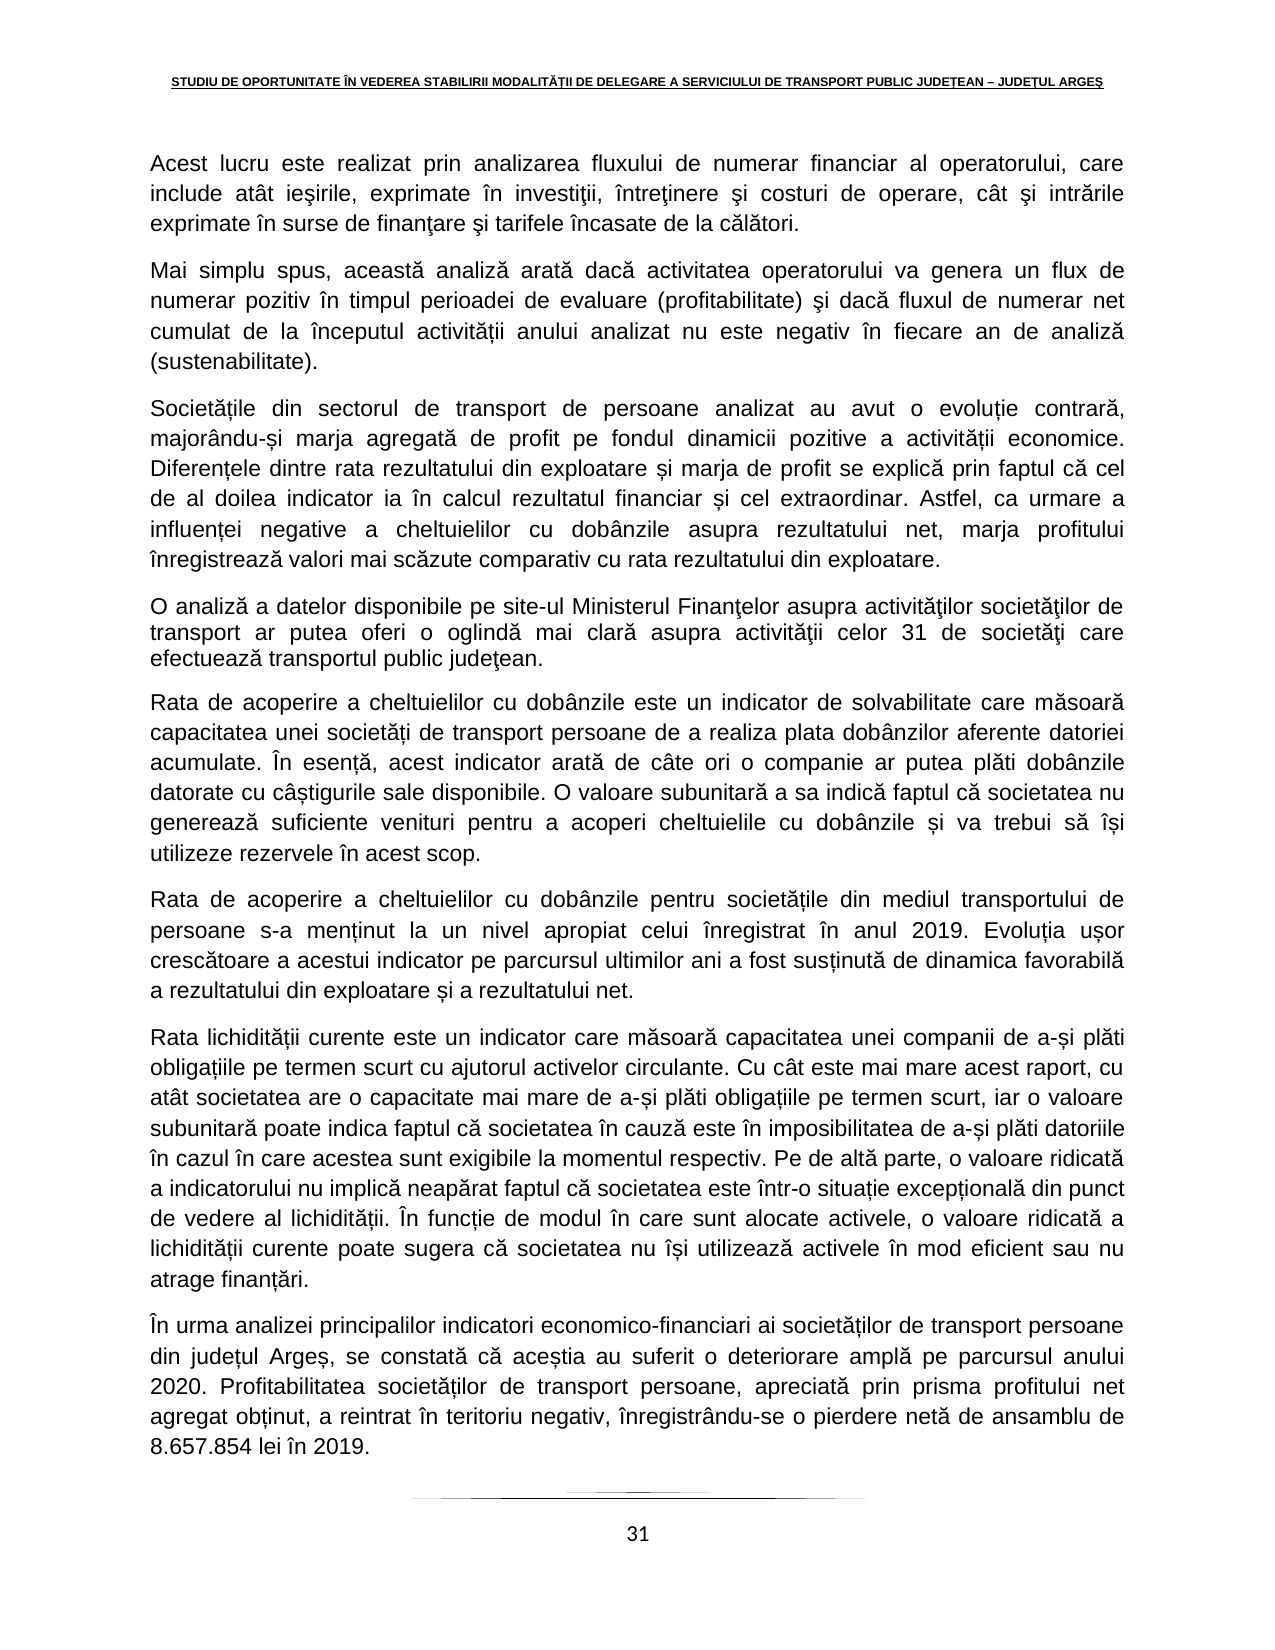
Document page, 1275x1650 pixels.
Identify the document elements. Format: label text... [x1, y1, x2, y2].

text Rata de acoperire a cheltuielilor cu dobânzile pentru societățile din mediul transportului de persoane s-a menținut la un nivel apropiat celui înregistrat în anul 2019. Evoluția ușor crescătoare a acestui indicator pe parcursul ultimilor ani a fost susținută de dinamica favorabilă a rezultatului din exploatare și a rezultatului net. [150, 886, 1125, 1003]
text Societățile din sectorul de transport de persoane analizat au avut o evoluție contrară, majorându-și marja agregată de profit pe fondul dinamicii pozitive a activității economice. Diferențele dintre rata rezultatului din exploatare și marja de profit se explică prin faptul că cel de al doilea indicator ia în calcul rezultatul financiar și cel extraordinar. Astfel, ca urmare a influenței negative a cheltuielilor cu dobânzile asupra rezultatului net, marja profitului înregistrează valori mai scăzute comparativ cu rata rezultatului din exploatare. [150, 395, 1125, 572]
text Rata de acoperire a cheltuielilor cu dobânzile este un indicator de solvabilitate care măsoară capacitatea unei societăți de transport persoane de a realiza plata dobânzilor aferente datoriei acumulate. În esență, acest indicator arată de câte ori o companie ar putea plăti dobânzile datorate cu câștigurile sale disponibile. O valoare subunitară a sa indică faptul că societatea nu generează suficiente venituri pentru a acoperi cheltuielile cu dobânzile și va trebui să își utilizeze rezervele în acest scop. [150, 688, 1125, 866]
text O analiză a datelor disponibile pe site-ul Ministerul Finanţelor asupra activităţilor societăţilor de transport ar putea oferi o oglindă mai clară asupra activităţii celor 31 de societăţi care efectuează transportul public judeţean. [150, 593, 1125, 672]
text Rata lichidității curente este un indicator care măsoară capacitatea unei companii de a-și plăti obligațiile pe termen scurt cu ajutorul activelor circulante. Cu cât este mai mare acest raport, cu atât societatea are o capacitate mai mare de a-și plăti obligațiile pe termen scurt, iar o valoare subunitară poate indica faptul că societatea în cauză este în imposibilitatea de a-și plăti datoriile în cazul în care acestea sunt exigibile la momentul respectiv. Pe de altă parte, o valoare ridicată a indicatorului nu implică neapărat faptul că societatea este într-o situație excepțională din punct de vedere al lichidității. În funcție de modul în care sunt alocate activele, o valoare ridicată a lichidității curente poate sugera că societatea nu își utilizează activele în mod eficient sau nu atrage finanțări. [150, 1024, 1125, 1292]
text În urma analizei principalilor indicatori economico-financiari ai societăților de transport persoane din județul Argeș, se constată că aceștia au suferit o deteriorare amplă pe parcursul anului 2020. Profitabilitatea societăților de transport persoane, apreciată prin prisma profitului net agregat obținut, a reintrat în teritoriu negativ, înregistrându-se o pierdere netă de ansamblu de 8.657.854 lei în 2019. [150, 1312, 1125, 1459]
text Acest lucru este realizat prin analizarea fluxului de numerar financiar al operatorului, care include atât ieşirile, exprimate în investiţii, întreţinere şi costuri de operare, cât şi intrările exprimate în surse de finanţare şi tarifele încasate de la călători. [150, 150, 1125, 237]
text Mai simplu spus, această analiză arată dacă activitatea operatorului va genera un flux de numerar pozitiv în timpul perioadei de evaluare (profitabilitate) şi dacă fluxul de numerar net cumulat de la începutul activității anului analizat nu este negativ în fiecare an de analiză (sustenabilitate). [150, 257, 1125, 374]
